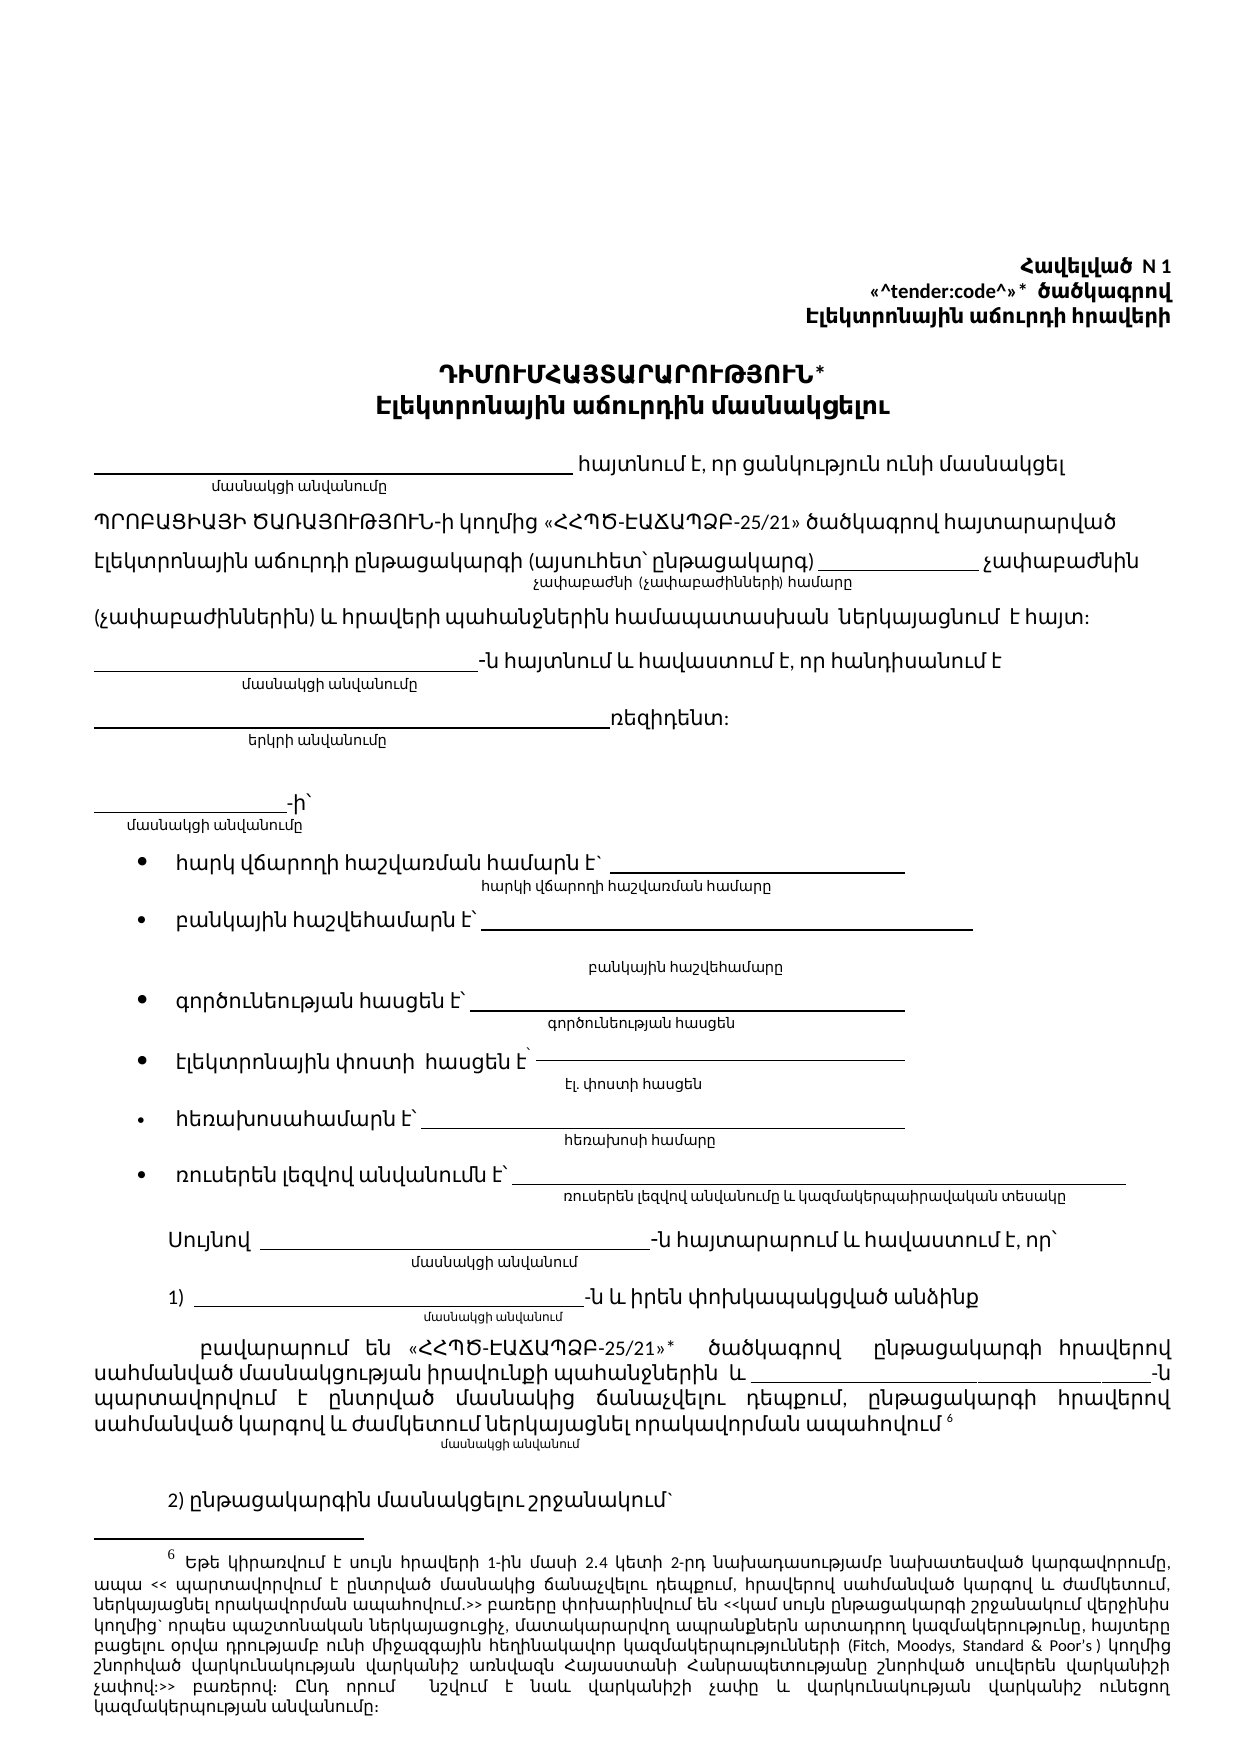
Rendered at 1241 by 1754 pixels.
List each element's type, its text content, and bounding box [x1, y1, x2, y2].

text Հավելված N 1 [94, 253, 1171, 278]
text մասնակցի անվանումը [94, 816, 1171, 846]
list հարկ վճարողի հաշվառման համարն է` [138, 846, 1171, 877]
text ՊՐՈԲԱՑԻԱՅԻ ԾԱՌԱՅՈՒԹՅՈՒՆ-ի կողմից «ՀՀՊԾ-ԷԱՃԱՊՁԲ-25/21» ծածկագրով հայտարարված [94, 507, 1171, 535]
text 2) ընթացակարգին մասնակցելու շրջանակում` [94, 1487, 1171, 1513]
list գործունեության հասցեն է՝ [138, 989, 1171, 1014]
text մասնակցի անվանումը [94, 675, 1171, 706]
text երկրի անվանումը [94, 731, 1171, 762]
list հեռախոսահամարն է՝ [138, 1106, 1171, 1131]
text -ի՝ [94, 790, 1171, 816]
list բանկային հաշվեհամարն է՝ [138, 907, 1171, 958]
text գործունեության հասցեն [94, 1014, 1171, 1045]
text մասնակցի անվանում [94, 1436, 1171, 1462]
text 1) -ն և իրեն փոխկապակցված անձինք [94, 1284, 1171, 1309]
text մասնակցի անվանումը [94, 477, 1171, 507]
text էլեկտրոնային աճուրդի ընթացակարգի (այսուհետ՝ ընթացակարգ) չափաբաժնին [94, 548, 1171, 573]
text հեռախոսի համարը [462, 1131, 1171, 1162]
subtitle Էլեկտրոնային աճուրդին մասնակցելու [94, 390, 1171, 421]
text ռեզիդենտ: [94, 706, 1171, 731]
text չափաբաժնի (չափաբաժինների) համարը [94, 573, 1171, 604]
text ԴԻՄՈՒՄՀԱՅՏԱՐԱՐՈՒԹՅՈՒՆ* [94, 360, 1171, 390]
list ռուսերեն լեզվով անվանումն է՝ [138, 1162, 1171, 1187]
text «^tender:code^»* ծածկագրով [94, 278, 1171, 304]
text բավարարում են «ՀՀՊԾ-ԷԱՃԱՊՁԲ-25/21»* ծածկագրով ընթացակարգի հրավերով սահմանված մասնակցության իրավունքի պահանջներին և -ն պարտավորվում է ընտրված մասնակից ճանաչվելու դեպքում, ընթացակարգի հրավերով սահմանված կարգով և ժամկետում ներկայացնել որակավորման ապահովում [94, 1335, 1171, 1436]
text էլ. փոստի հասցեն [94, 1075, 1171, 1106]
text ռուսերեն լեզվով անվանումը և կազմակերպաիրավական տեսակը [94, 1187, 1171, 1218]
list էլեկտրոնային փոստի հասցեն է՝ [138, 1045, 1171, 1075]
text հարկի վճարողի հաշվառման համարը [94, 877, 1171, 907]
text մասնակցի անվանում [94, 1253, 1171, 1284]
text Էլեկտրոնային աճուրդի հրավերի [94, 304, 1171, 329]
text (չափաբաժիններին) և հրավերի պահանջներին համապատասխան ներկայացնում է հայտ: [94, 604, 1171, 629]
text մասնակցի անվանում [94, 1309, 1171, 1335]
text -ն հայտնում և հավաստում է, որ հանդիսանում է [94, 644, 1171, 675]
text հայտնում է, որ ցանկություն ունի մասնակցել [94, 451, 1171, 477]
text Սույնով -ն հայտարարում և հավաստում է, որ՝ [94, 1223, 1171, 1253]
text բանկային հաշվեհամարը [94, 958, 1171, 989]
